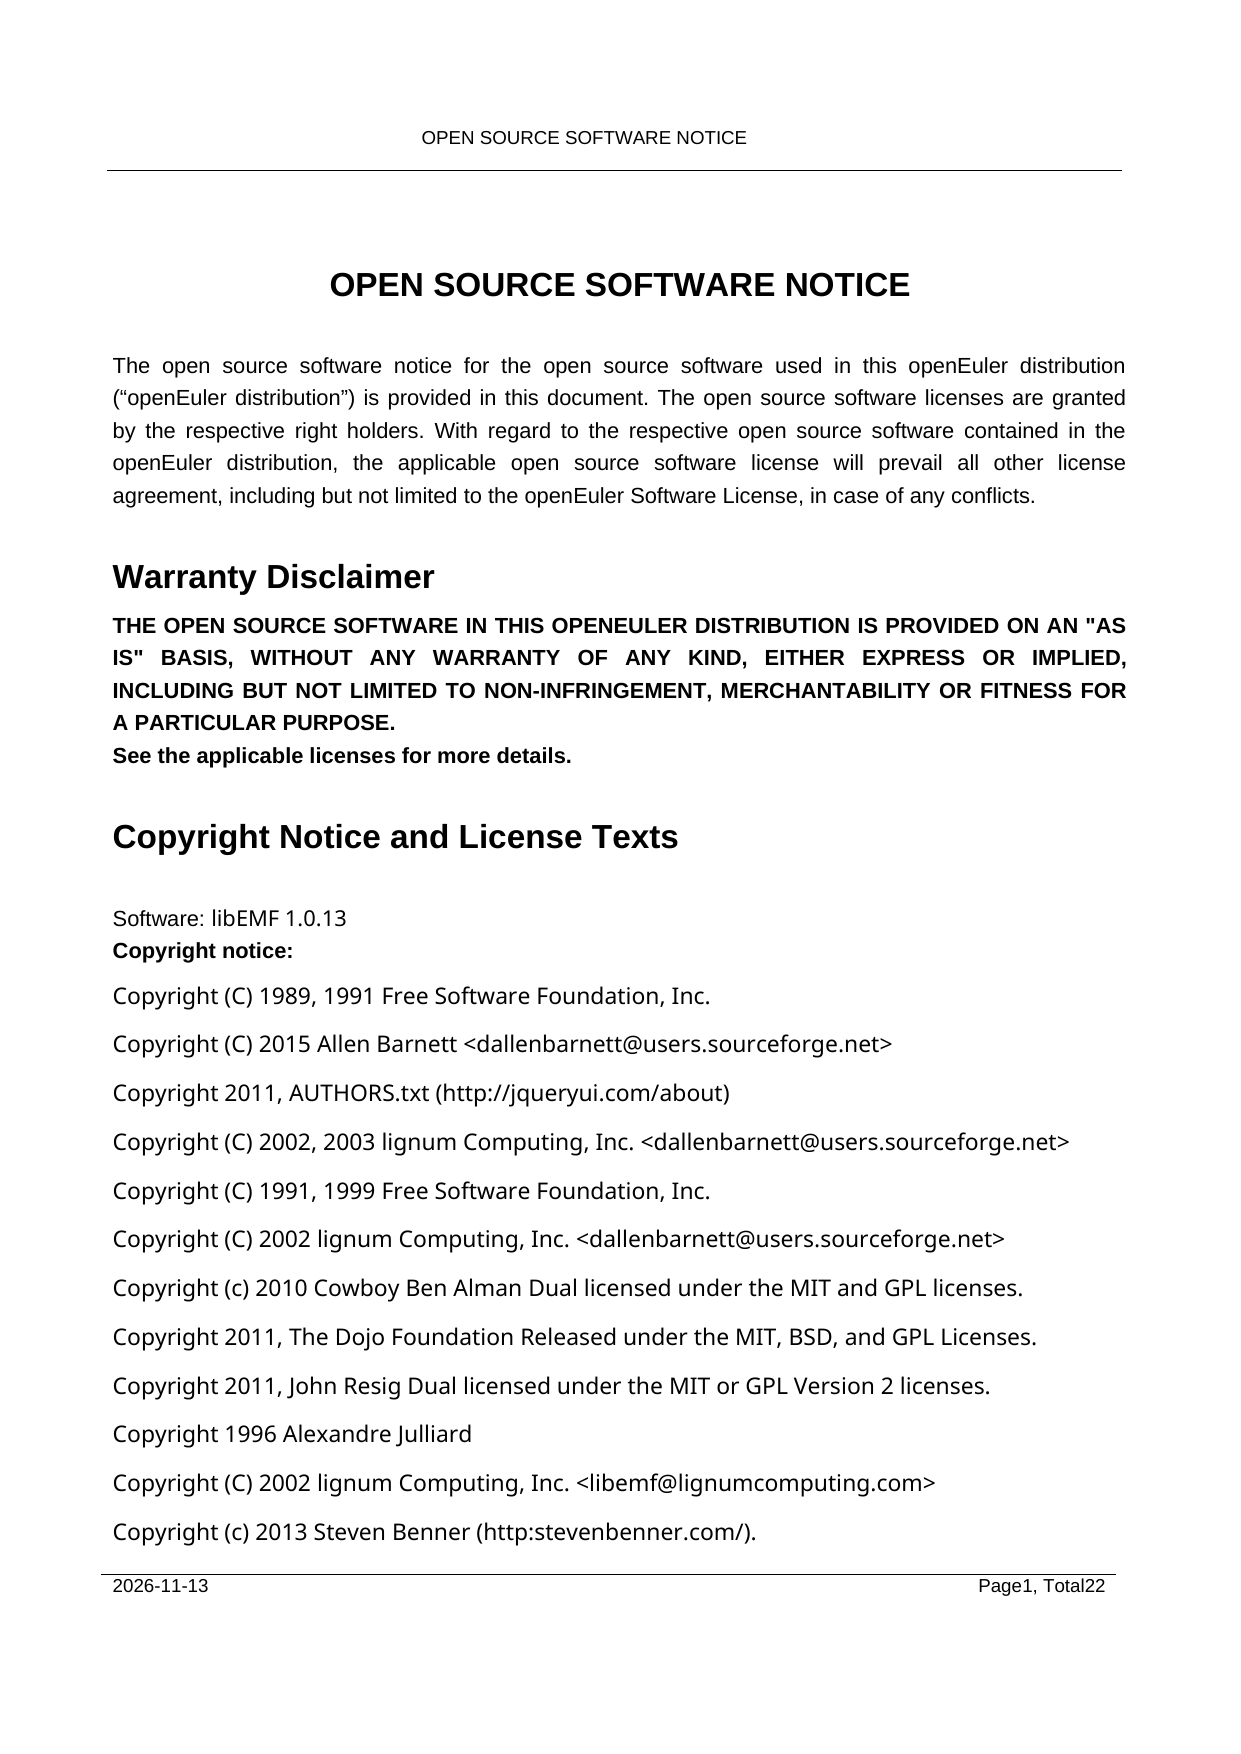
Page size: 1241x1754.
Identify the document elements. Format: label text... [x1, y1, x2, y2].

text The open source software notice for the open source software used in this openEuler distribution (“openEuler distribution”) is provided in this document. The open source software licenses are granted by the respective right holders. With regard to the respective open source software contained in the openEuler distribution, the applicable open source software license will prevail all other license agreement, including but not limited to the openEuler Software License, in case of any conflicts. [112, 349, 1128, 511]
text Warranty Disclaimer [112, 544, 1128, 609]
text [112, 979, 1128, 1548]
text Copyright Notice and License Texts [112, 804, 1128, 869]
text THE OPEN SOURCE SOFTWARE IN THIS OPENEULER DISTRIBUTION IS PROVIDED ON AN "AS IS" BASIS, WITHOUT ANY WARRANTY OF ANY KIND, EITHER EXPRESS OR IMPLIED, INCLUDING BUT NOT LIMITED TO NON-INFRINGEMENT, MERCHANTABILITY OR FITNESS FOR A PARTICULAR PURPOSE. See the applicable licenses for more details. [112, 609, 1128, 771]
text Copyright notice: [112, 934, 1128, 966]
text Software: libEMF 1.0.13 [112, 901, 1128, 934]
text OPEN SOURCE SOFTWARE NOTICE [112, 251, 1128, 316]
